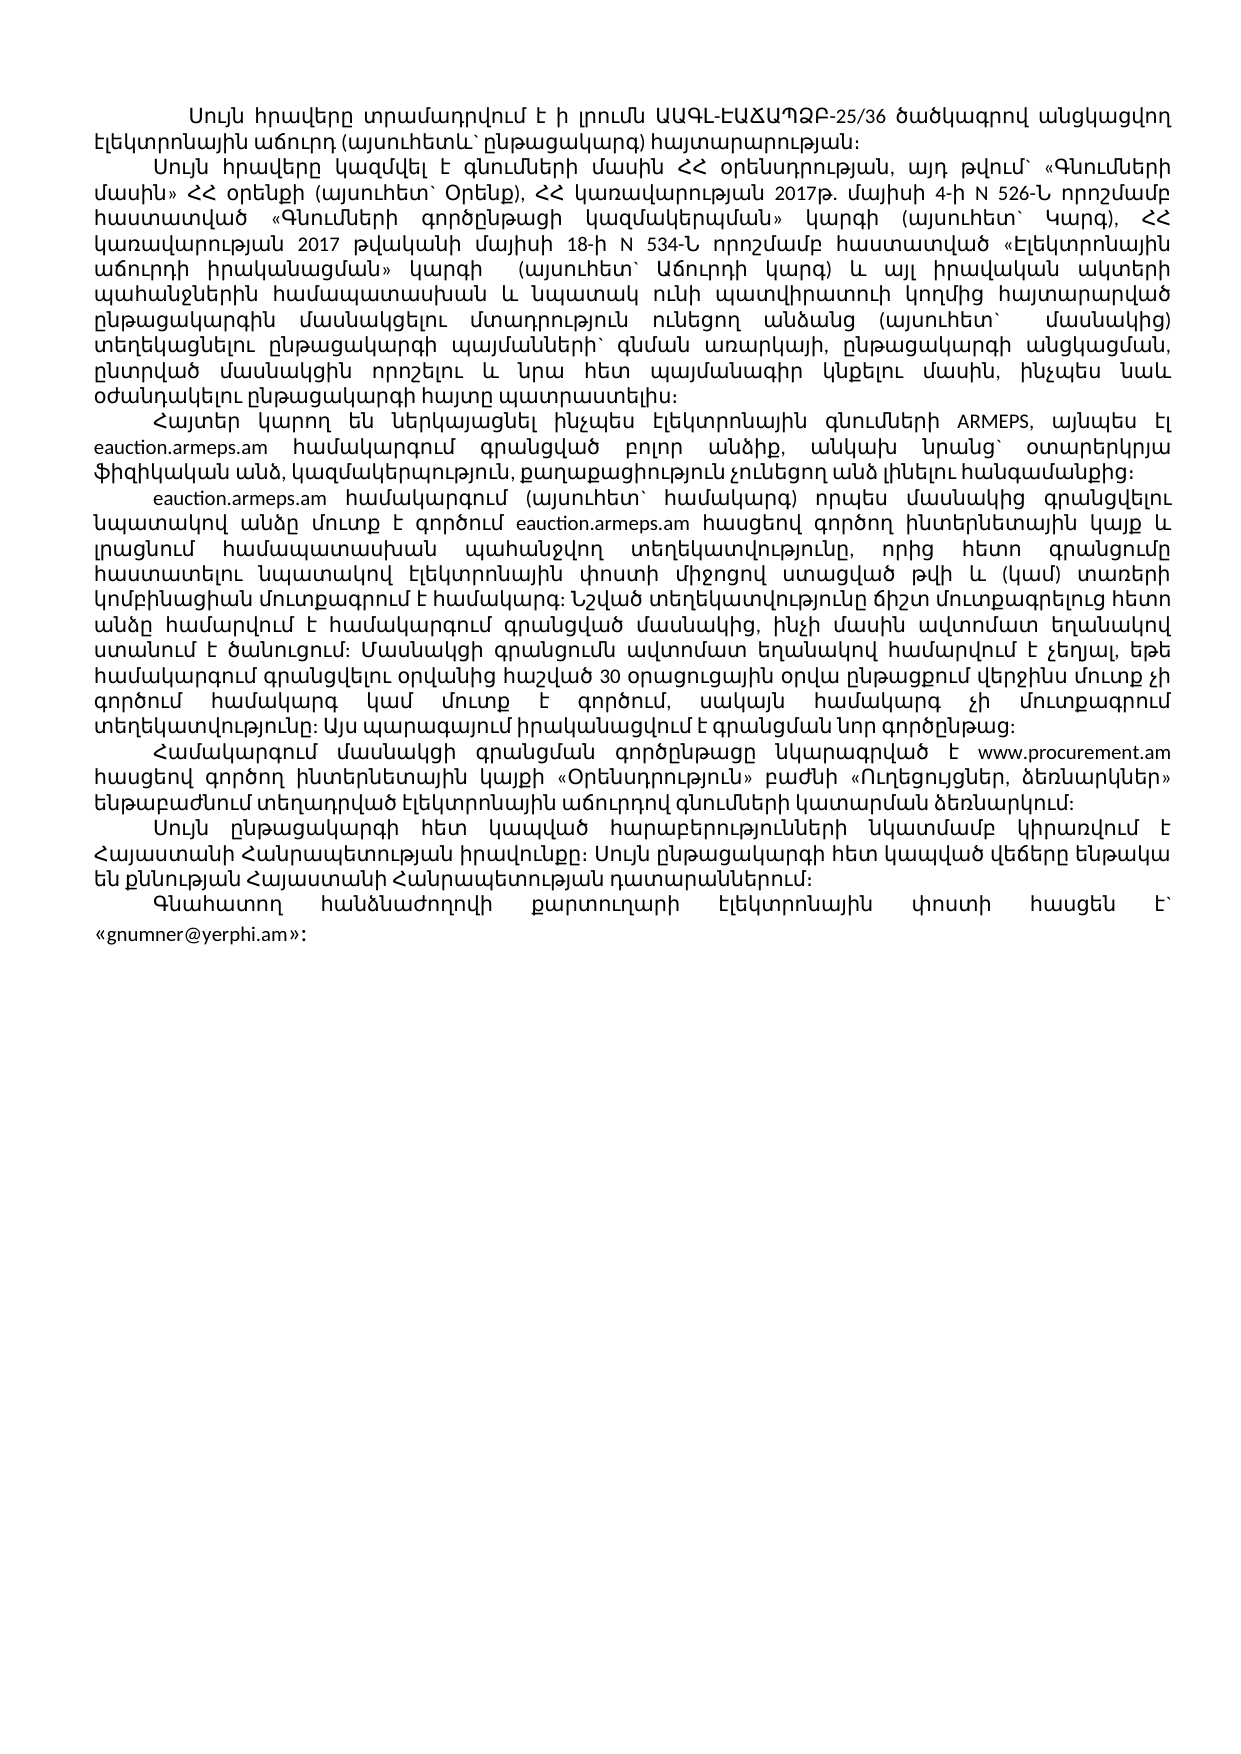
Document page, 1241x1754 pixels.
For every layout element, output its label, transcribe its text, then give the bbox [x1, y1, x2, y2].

text Սույն ընթացակարգի հետ կապված հարաբերությունների նկատմամբ կիրառվում է Հայաստանի Հանրապետության իրավունքը։ Սույն ընթացակարգի հետ կապված վեճերը ենթակա են քննության Հայաստանի Հանրապետության դատարաններում։ [94, 815, 1171, 892]
text Համակարգում մասնակցի գրանցման գործընթացը նկարագրված է www.procurement.am հասցեով գործող ինտերնետային կայքի «Օրենսդրություն» բաժնի «Ուղեցույցներ, ձեռնարկներ» ենթաբաժնում տեղադրված էլեկտրոնային աճուրդով գնումների կատարման ձեռնարկում: [94, 739, 1171, 815]
text eauction.armeps.am համակարգում (այսուհետ` համակարգ) որպես մասնակից գրանցվելու նպատակով անձը մուտք է գործում eauction.armeps.am հասցեով գործող ինտերնետային կայք և լրացնում համապատասխան պահանջվող տեղեկատվությունը, որից հետո գրանցումը հաստատելու նպատակով էլեկտրոնային փոստի միջոցով ստացված թվի և (կամ) տառերի կոմբինացիան մուտքագրում է համակարգ: Նշված տեղեկատվությունը ճիշտ մուտքագրելուց հետո անձը համարվում է համակարգում գրանցված մասնակից, ինչի մասին ավտոմատ եղանակով ստանում է ծանուցում: Մասնակցի գրանցումն ավտոմատ եղանակով համարվում է չեղյալ, եթե համակարգում գրանցվելու օրվանից հաշված 30 օրացուցային օրվա ընթացքում վերջինս մուտք չի գործում համակարգ կամ մուտք է գործում, սակայն համակարգ չի մուտքագրում տեղեկատվությունը: Այս պարագայում իրականացվում է գրանցման նոր գործընթաց: [94, 485, 1171, 739]
text Սույն հրավերը տրամադրվում է ի լրումն ԱԱԳԼ-ԷԱՃԱՊՁԲ-25/36 ծածկագրով անցկացվող էլեկտրոնային աճուրդ (այսուհետև` ընթացակարգ) հայտարարության։ [94, 104, 1171, 154]
text Սույն հրավերը կազմվել է գնումների մասին ՀՀ օրենսդրության, այդ թվում` «Գնումների մասին» ՀՀ օրենքի (այսուհետ` Օրենք), ՀՀ կառավարության 2017թ. մայիսի 4-ի N 526-Ն որոշմամբ հաստատված «Գնումների գործընթացի կազմակերպման» կարգի (այսուհետ` Կարգ), ՀՀ կառավարության 2017 թվականի մայիսի 18-ի N 534-Ն որոշմամբ հաստատված «Էլեկտրոնային աճուրդի իրականացման» կարգի (այսուհետ` Աճուրդի կարգ) և այլ իրավական ակտերի պահանջներին համապատասխան և նպատակ ունի պատվիրատուի կողմից հայտարարված ընթացակարգին մասնակցելու մտադրություն ունեցող անձանց (այսուհետ` մասնակից) տեղեկացնելու ընթացակարգի պայմանների` գնման առարկայի, ընթացակարգի անցկացման, ընտրված մասնակցին որոշելու և նրա հետ պայմանագիր կնքելու մասին, ինչպես նաև օժանդակելու ընթացակարգի հայտը պատրաստելիս։ [94, 154, 1171, 409]
text Հայտեր կարող են ներկայացնել ինչպես էլեկտրոնային գնումների ARMEPS, այնպես էլ eauction.armeps.am համակարգում գրանցված բոլոր անձիք, անկախ նրանց` օտարերկրյա ֆիզիկական անձ, կազմակերպություն, քաղաքացիություն չունեցող անձ լինելու հանգամանքից։ [94, 409, 1171, 485]
text Գնահատող հանձնաժողովի քարտուղարի էլեկտրոնային փոստի հասցեն է` «gnumner@yerphi.am»: [94, 892, 1171, 948]
